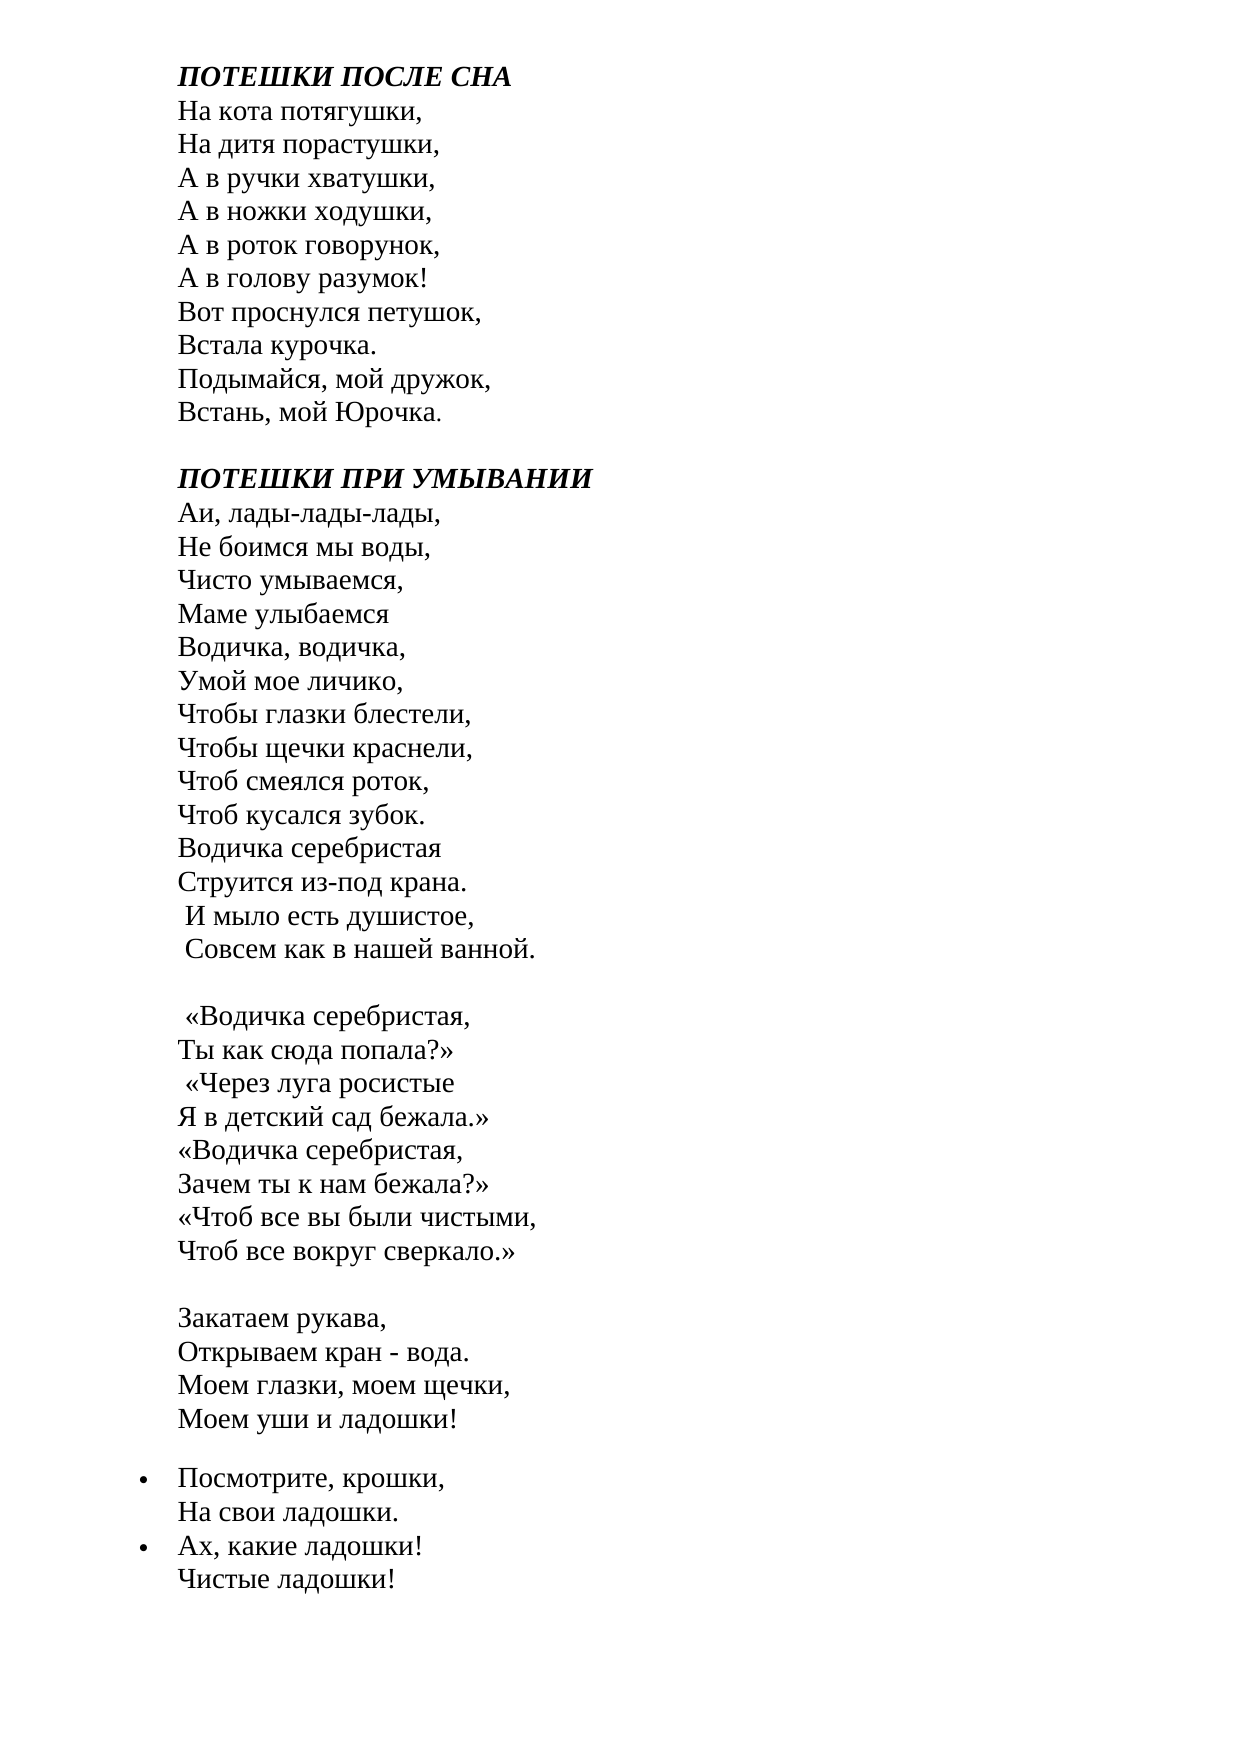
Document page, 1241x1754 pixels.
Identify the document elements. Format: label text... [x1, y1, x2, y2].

text Подымайся, мой дружок, [177, 361, 1068, 394]
text ПОТЕШКИ ПОСЛЕ СНА [177, 59, 1068, 93]
text Чтоб все вокруг сверкало.» [177, 1233, 1152, 1267]
text «Через луга росистые [177, 1065, 1152, 1099]
text Моем уши и ладошки! [177, 1401, 1152, 1434]
list Ах, какие ладошки! Чистые ладошки! [140, 1528, 1068, 1595]
text «Водичка серебристая, [177, 1132, 1152, 1166]
text Чтоб кусался зубок. [177, 797, 1109, 831]
text Я в детский сад бежала.» [177, 1099, 1152, 1132]
text Струится из-под крана. [177, 864, 1152, 898]
list Посмотрите, крошки, На свои ладошки. [140, 1461, 1109, 1528]
text Водичка, водичка, [177, 629, 1109, 663]
text Моем глазки, моем щечки, [177, 1367, 1152, 1401]
text Водичка серебристая [177, 831, 1152, 864]
text Чтоб смеялся роток, [177, 763, 1109, 797]
text Маме улыбаемся [177, 596, 1152, 629]
text Закатаем рукава, [177, 1300, 1152, 1334]
text «Водичка серебристая, [177, 998, 1152, 1032]
text А в голову разумок! [177, 260, 1068, 294]
text Вот проснулся петушок, [177, 294, 1068, 327]
text Чтобы щечки краснели, [177, 730, 1109, 763]
text Умой мое личико, [177, 663, 1109, 696]
text И мыло есть душистое, [177, 898, 1152, 931]
text Ты как сюда попала?» [177, 1032, 1152, 1065]
text Не боимся мы воды, [177, 529, 1152, 562]
text Встала курочка. [177, 327, 1068, 361]
text Чисто умываемся, [177, 562, 1152, 596]
text А в роток говорунок, [177, 227, 1068, 260]
text На дитя порастушки, [177, 126, 1068, 160]
text ПОТЕШКИ ПРИ УМЫВАНИИ [177, 462, 1068, 495]
text А в ручки хватушки, [177, 160, 1068, 193]
text Зачем ты к нам бежала?» [177, 1166, 1152, 1199]
text Аи, лады-лады-лады, [177, 495, 1152, 529]
text На кота потягушки, [177, 93, 1068, 126]
text Встань, мой Юрочка. [177, 394, 1068, 428]
text Чтобы глазки блестели, [177, 696, 1109, 730]
text Открываем кран - вода. [177, 1334, 1152, 1367]
text Совсем как в нашей ванной. [177, 931, 1152, 965]
text А в ножки ходушки, [177, 193, 1068, 227]
text «Чтоб все вы были чистыми, [177, 1199, 1152, 1233]
